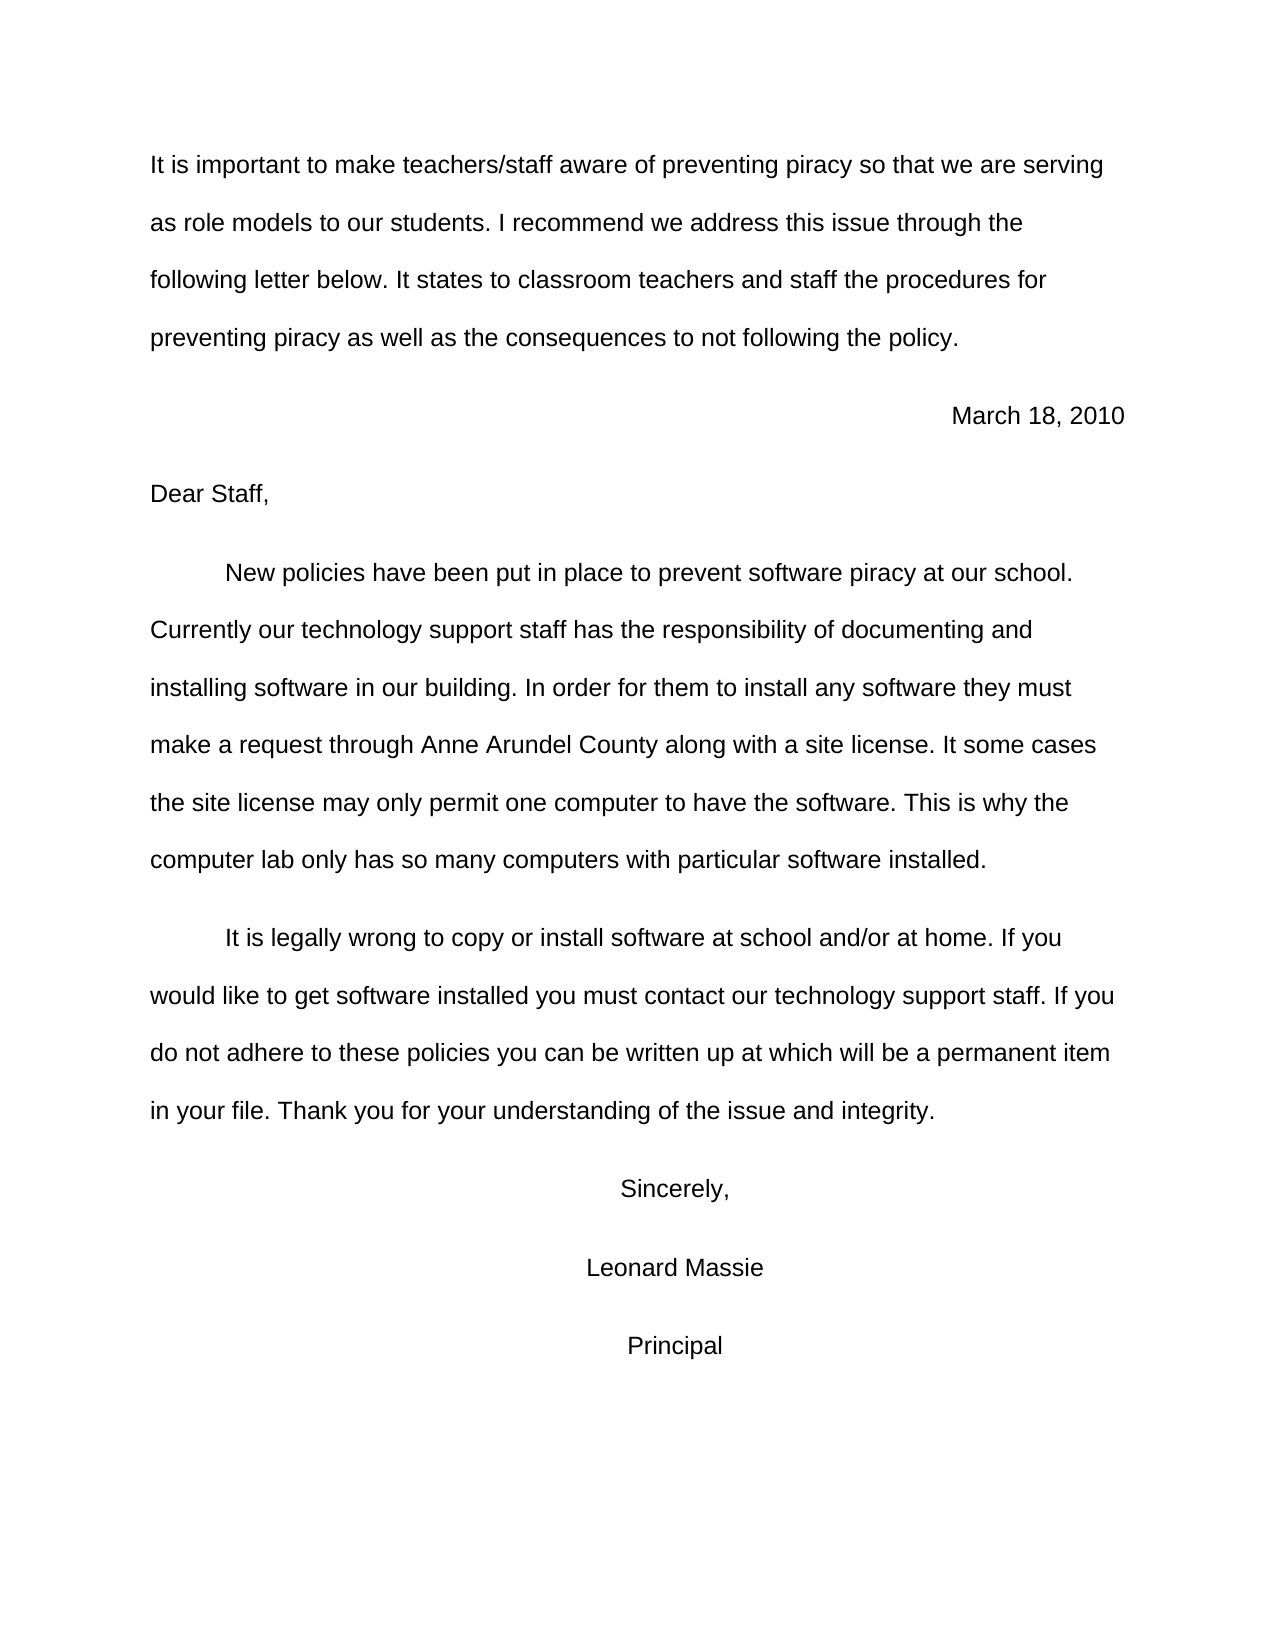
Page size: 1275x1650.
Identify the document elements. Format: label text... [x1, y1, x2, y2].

text New policies have been put in place to prevent software piracy at our school. Currently our technology support staff has the responsibility of documenting and installing software in our building. In order for them to install any software they must make a request through Anne Arundel County along with a site license. It some cases the site license may only permit one computer to have the software. This is why the computer lab only has so many computers with particular software installed. [150, 557, 1125, 874]
text Sincerely, [150, 1174, 1125, 1203]
text March 18, 2010 [150, 401, 1125, 429]
text Principal [150, 1331, 1125, 1359]
text Leonard Massie [150, 1252, 1125, 1281]
text It is important to make teachers/staff aware of preventing piracy so that we are serving as role models to our students. I recommend we address this issue through the following letter below. It states to classroom teachers and staff the procedures for preventing piracy as well as the consequences to not following the policy. [150, 150, 1125, 351]
text It is legally wrong to copy or install software at school and/or at home. If you would like to get software installed you must contact our technology support staff. If you do not adhere to these policies you can be written up at which will be a permanent item in your file. Thank you for your understanding of the issue and integrity. [150, 923, 1125, 1124]
text Dear Staff, [150, 479, 1125, 508]
